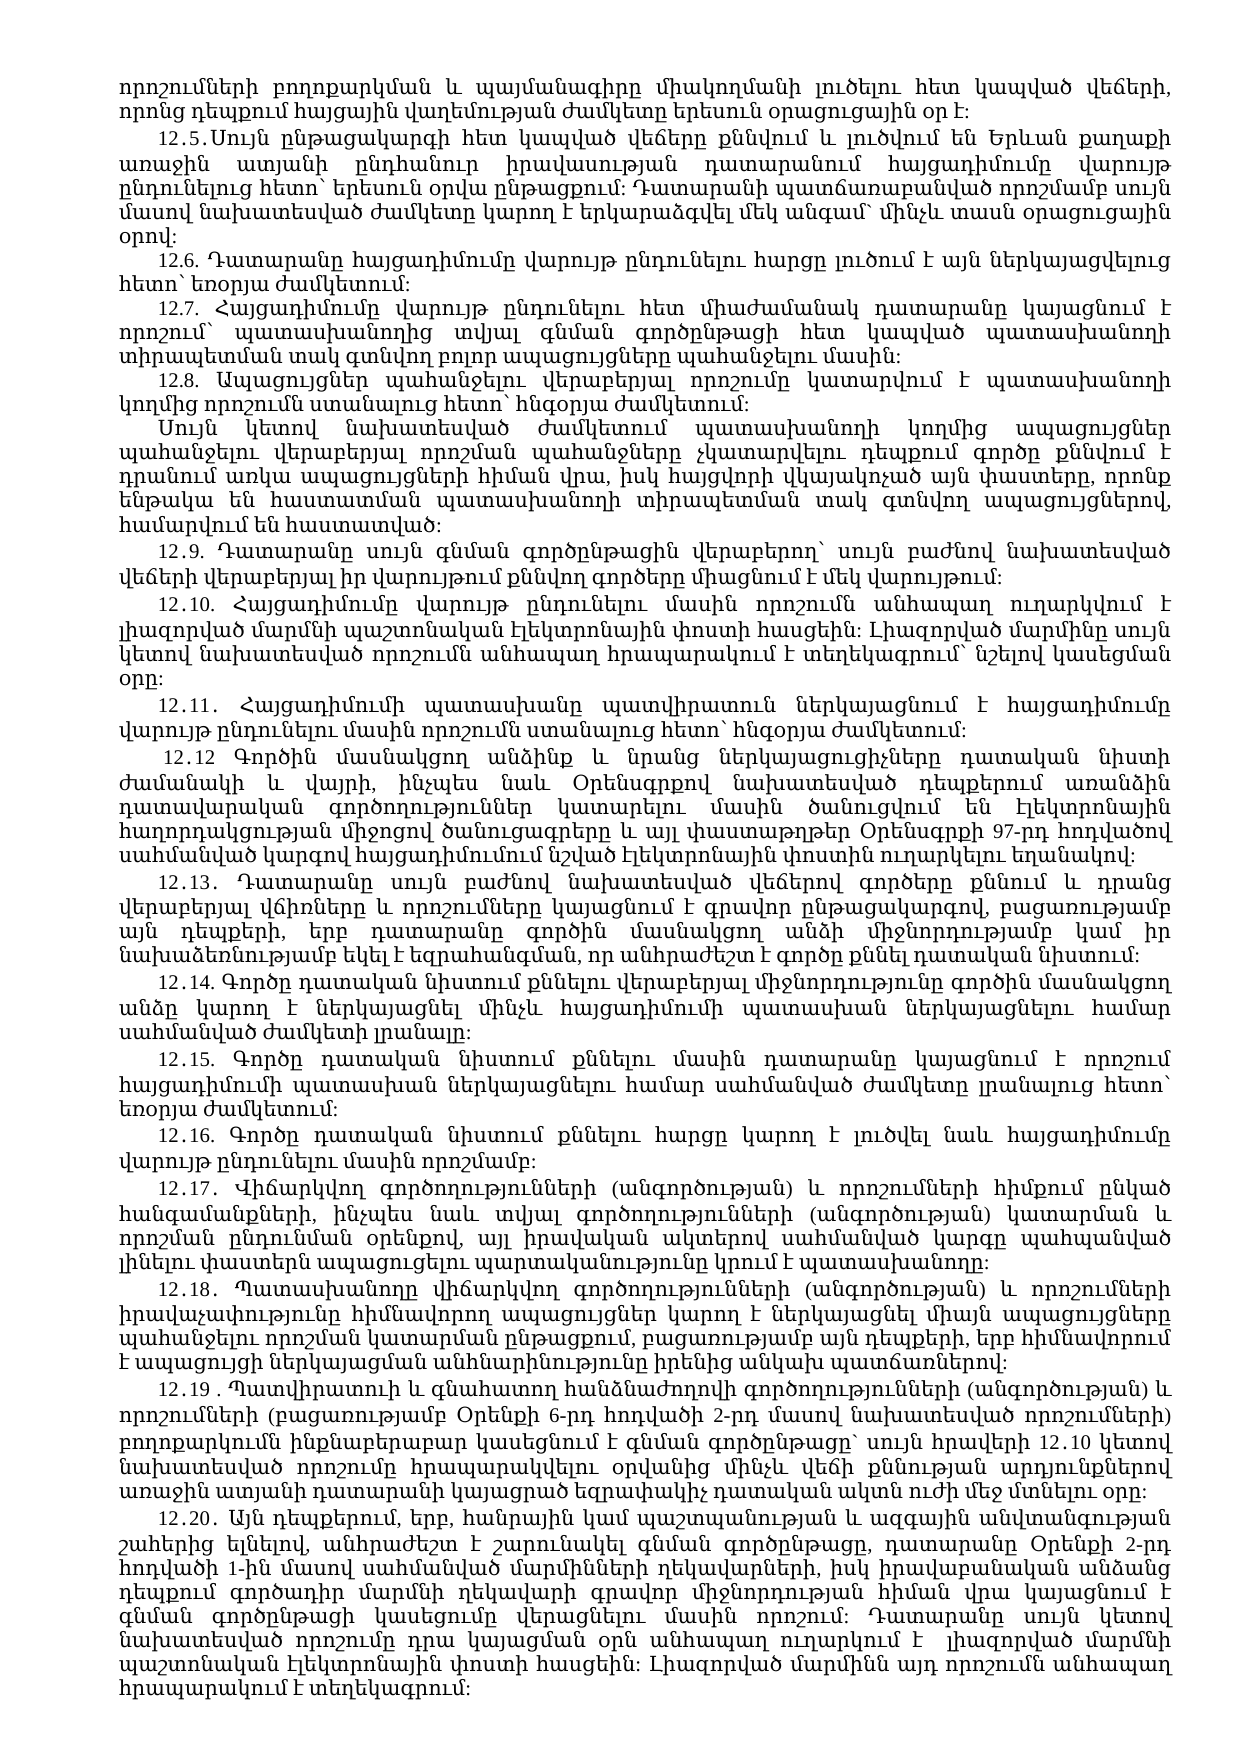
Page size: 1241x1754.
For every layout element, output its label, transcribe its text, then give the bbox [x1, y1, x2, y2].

text 12․16. Գործը դատական նիստում քննելու հարցը կարող է լուծվել նաև հայցադիմումը վարույթ ընդունելու մասին որոշմամբ: [118, 1121, 1171, 1173]
text 12․11․ Հայցադիմումի պատասխանը պատվիրատուն ներկայացնում է հայցադիմումը վարույթ ընդունելու մասին որոշումն ստանալուց հետո՝ հնգօրյա ժամկետում: [118, 690, 1171, 742]
text 12.6. Դատարանը հայցադիմումը վարույթ ընդունելու հարցը լուծում է այն ներկայացվելուց հետո՝ եռօրյա ժամկետում: [118, 248, 1171, 296]
text 12․18․ Պատասխանողը վիճարկվող գործողությունների (անգործության) և որոշումների իրավաչափությունը հիմնավորող ապացույցներ կարող է ներկայացնել միայն ապացույցները պահանջելու որոշման կատարման ընթացքում, բացառությամբ այն դեպքերի, երբ հիմնավորում է ապացույցի ներկայացման անհնարինությունը իրենից անկախ պատճառներով: [118, 1274, 1171, 1374]
text 12․9. Դատարանը սույն գնման գործընթացին վերաբերող՝ սույն բաժնով նախատեսված վեճերի վերաբերյալ իր վարույթում քննվող գործերը միացնում է մեկ վարույթում: [118, 537, 1171, 589]
text 12․19 . Պատվիրատուի և գնահատող հանձնաժողովի գործողությունների (անգործության) և որոշումների (բացառությամբ Օրենքի 6-րդ հոդվածի 2-րդ մասով նախատեսված որոշումների) բողոքարկումն ինքնաբերաբար կասեցնում է գնման գործընթացը` սույն հրավերի 12․10 կետով նախատեսված որոշումը հրապարակվելու օրվանից մինչև վեճի քննության արդյունքներով առաջին ատյանի դատարանի կայացրած եզրափակիչ դատական ակտն ուժի մեջ մտնելու օրը: [118, 1374, 1171, 1503]
text 12.7. Հայցադիմումը վարույթ ընդունելու հետ միաժամանակ դատարանը կայացնում է որոշում՝ պատասխանողից տվյալ գնման գործընթացի հետ կապված պատասխանողի տիրապետման տակ գտնվող բոլոր ապացույցները պահանջելու մասին: [118, 296, 1171, 368]
text Սույն կետով նախատեսված ժամկետում պատասխանողի կողմից ապացույցներ պահանջելու վերաբերյալ որոշման պահանջները չկատարվելու դեպքում գործը քննվում է դրանում առկա ապացույցների հիման վրա, իսկ հայցվորի վկայակոչած այն փաստերը, որոնք ենթակա են հաստատման պատասխանողի տիրապետման տակ գտնվող ապացույցներով, համարվում են հաստատված: [118, 416, 1171, 537]
text 12.8. Ապացույցներ պահանջելու վերաբերյալ որոշումը կատարվում է պատասխանողի կողմից որոշումն ստանալուց հետո՝ հնգօրյա ժամկետում: [118, 368, 1171, 416]
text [118, 75, 1171, 123]
text 12․15. Գործը դատական նիստում քննելու մասին դատարանը կայացնում է որոշում հայցադիմումի պատասխան ներկայացնելու համար սահմանված ժամկետը լրանալուց հետո՝ եռօրյա ժամկետում: [118, 1044, 1171, 1121]
text 12․12 Գործին մասնակցող անձինք և նրանց ներկայացուցիչները դատական նիստի ժամանակի և վայրի, ինչպես նաև Օրենսգրքով նախատեսված դեպքերում առանձին դատավարական գործողություններ կատարելու մասին ծանուցվում են էլեկտրոնային հաղորդակցության միջոցով ծանուցագրերը և այլ փաստաթղթեր Օրենսգրքի 97-րդ հոդվածով սահմանված կարգով հայցադիմումում նշված էլեկտրոնային փոստին ուղարկելու եղանակով: [118, 742, 1171, 867]
text 12․10. Հայցադիմումը վարույթ ընդունելու մասին որոշումն անհապաղ ուղարկվում է լիազորված մարմնի պաշտոնական էլեկտրոնային փոստի հասցեին: Լիազորված մարմինը սույն կետով նախատեսված որոշումն անհապաղ հրապարակում է տեղեկագրում՝ նշելով կասեցման օրը: [118, 589, 1171, 690]
text 12․5․Սույն ընթացակարգի հետ կապված վեճերը քննվում և լուծվում են Երևան քաղաքի առաջին ատյանի ընդհանուր իրավասության դատարանում հայցադիմումը վարույթ ընդունելուց հետո՝ երեսուն օրվա ընթացքում: Դատարանի պատճառաբանված որոշմամբ սույն մասով նախատեսված ժամկետը կարող է երկարաձգվել մեկ անգամ` մինչև տասն օրացուցային օրով: [118, 123, 1171, 248]
text 12․20․ Այն դեպքերում, երբ, հանրային կամ պաշտպանության և ազգային անվտանգության շահերից ելնելով, անհրաժեշտ է շարունակել գնման գործընթացը, դատարանը Օրենքի 2-րդ հոդվածի 1-ին մասով սահմանված մարմինների ղեկավարների, իսկ իրավաբանական անձանց դեպքում գործադիր մարմնի ղեկավարի գրավոր միջնորդության հիման վրա կայացնում է գնման գործընթացի կասեցումը վերացնելու մասին որոշում: Դատարանը սույն կետով նախատեսված որոշումը դրա կայացման օրն անհապաղ ուղարկում է լիազորված մարմնի պաշտոնական էլեկտրոնային փոստի հասցեին: Լիազորված մարմինն այդ որոշումն անհապաղ հրապարակում է տեղեկագրում: [118, 1503, 1171, 1700]
text 12․14. Գործը դատական նիստում քննելու վերաբերյալ միջնորդությունը գործին մասնակցող անձը կարող է ներկայացնել մինչև հայցադիմումի պատասխան ներկայացնելու համար սահմանված ժամկետի լրանալը: [118, 967, 1171, 1044]
text 12․13․ Դատարանը սույն բաժնով նախատեսված վեճերով գործերը քննում և դրանց վերաբերյալ վճիռները և որոշումները կայացնում է գրավոր ընթացակարգով, բացառությամբ այն դեպքերի, երբ դատարանը գործին մասնակցող անձի միջնորդությամբ կամ իր նախաձեռնությամբ եկել է եզրահանգման, որ անհրաժեշտ է գործը քննել դատական նիստում: [118, 867, 1171, 967]
text 12․17․ Վիճարկվող գործողությունների (անգործության) և որոշումների հիմքում ընկած հանգամանքների, ինչպես նաև տվյալ գործողությունների (անգործության) կատարման և որոշման ընդունման օրենքով, այլ իրավական ակտերով սահմանված կարգը պահպանված լինելու փաստերն ապացուցելու պարտականությունը կրում է պատասխանողը: [118, 1173, 1171, 1274]
